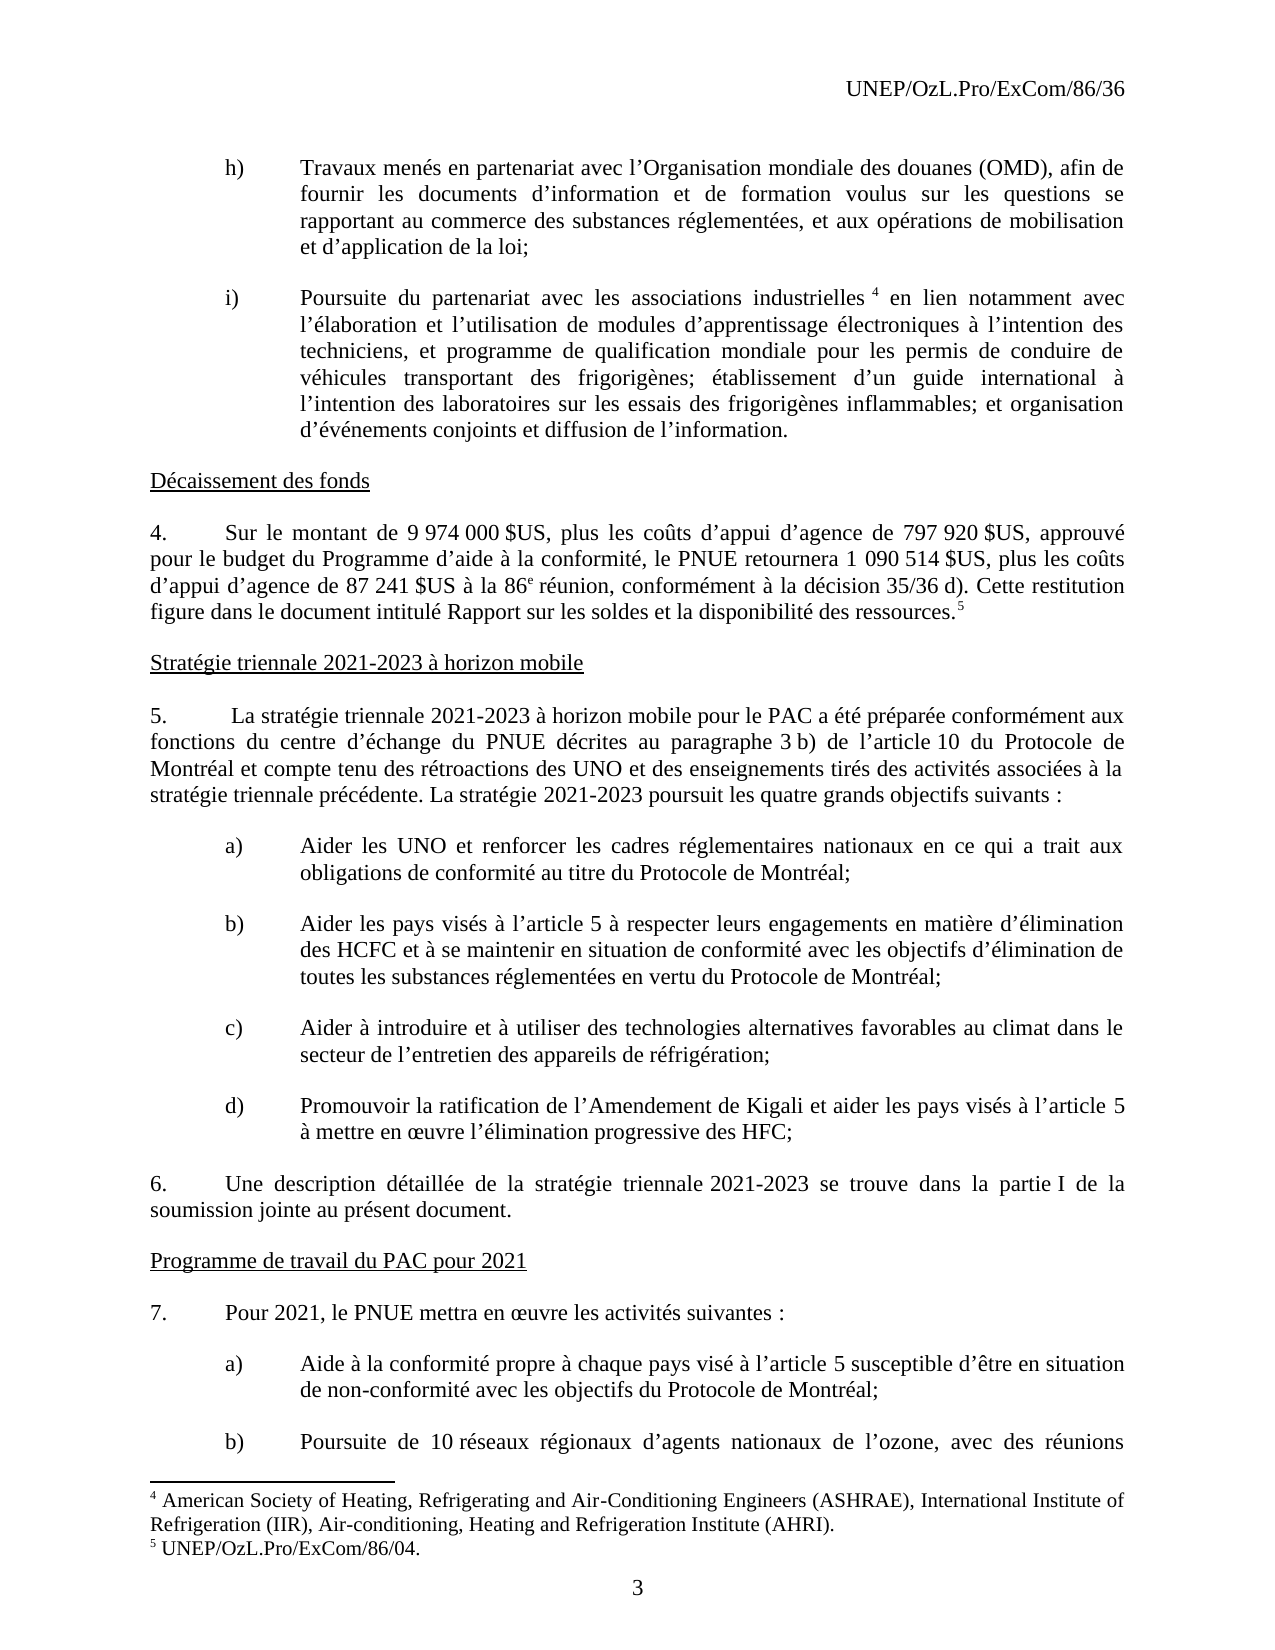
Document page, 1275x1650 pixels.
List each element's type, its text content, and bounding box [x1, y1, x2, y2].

subtitle Travaux menés en partenariat avec l’Organisation mondiale des douanes (OMD), afin de fournir les documents d’information et de formation voulus sur les questions se rapportant au commerce des substances réglementées, et aux opérations de mobilisation et d’application de la loi; [225, 154, 1125, 259]
subtitle Sur le montant de 9 974 000 $US, plus les coûts d’appui d’agence de 797 920 $US, approuvé pour le budget du Programme d’aide à la conformité, le PNUE retournera 1 090 514 $US, plus les coûts d’appui d’agence de 87 241 $US à la 86e réunion, conformément à la décision 35/36 d). Cette restitution figure dans le document intitulé Rapport sur les soldes et la disponibilité des ressources. [150, 519, 1125, 624]
subtitle Pour 2021, le PNUE mettra en œuvre les activités suivantes : [150, 1299, 1125, 1325]
text Programme de travail du PAC pour 2021 [150, 1247, 1125, 1274]
subtitle Promouvoir la ratification de l’Amendement de Kigali et aider les pays visés à l’article 5 à mettre en œuvre l’élimination progressive des HFC; [225, 1092, 1125, 1145]
text Stratégie triennale 2021-2023 à horizon mobile [150, 649, 1125, 676]
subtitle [225, 1428, 1125, 1454]
subtitle Une description détaillée de la stratégie triennale 2021-2023 se trouve dans la partie I de la soumission jointe au présent document. [150, 1170, 1125, 1222]
subtitle La stratégie triennale 2021-2023 à horizon mobile pour le PAC a été préparée conformément aux fonctions du centre d’échange du PNUE décrites au paragraphe 3 b) de l’article 10 du Protocole de Montréal et compte tenu des rétroactions des UNO et des enseignements tirés des activités associées à la stratégie triennale précédente. La stratégie 2021-2023 poursuit les quatre grands objectifs suivants : [150, 702, 1125, 807]
subtitle Aider à introduire et à utiliser des technologies alternatives favorables au climat dans le secteur de l’entretien des appareils de réfrigération; [225, 1014, 1125, 1067]
subtitle Poursuite du partenariat avec les associations industrielles en lien notamment avec l’élaboration et l’utilisation de modules d’apprentissage électroniques à l’intention des techniciens, et programme de qualification mondiale pour les permis de conduire de véhicules transportant des frigorigènes; établissement d’un guide international à l’intention des laboratoires sur les essais des frigorigènes inflammables; et organisation d’événements conjoints et diffusion de l’information. [225, 284, 1125, 443]
subtitle Aide à la conformité propre à chaque pays visé à l’article 5 susceptible d’être en situation de non-conformité avec les objectifs du Protocole de Montréal; [225, 1350, 1125, 1403]
text Décaissement des fonds [150, 468, 1125, 494]
subtitle Aider les UNO et renforcer les cadres réglementaires nationaux en ce qui a trait aux obligations de conformité au titre du Protocole de Montréal; [225, 832, 1125, 885]
subtitle Aider les pays visés à l’article 5 à respecter leurs engagements en matière d’élimination des HCFC et à se maintenir en situation de conformité avec les objectifs d’élimination de toutes les substances réglementées en vertu du Protocole de Montréal; [225, 910, 1125, 989]
